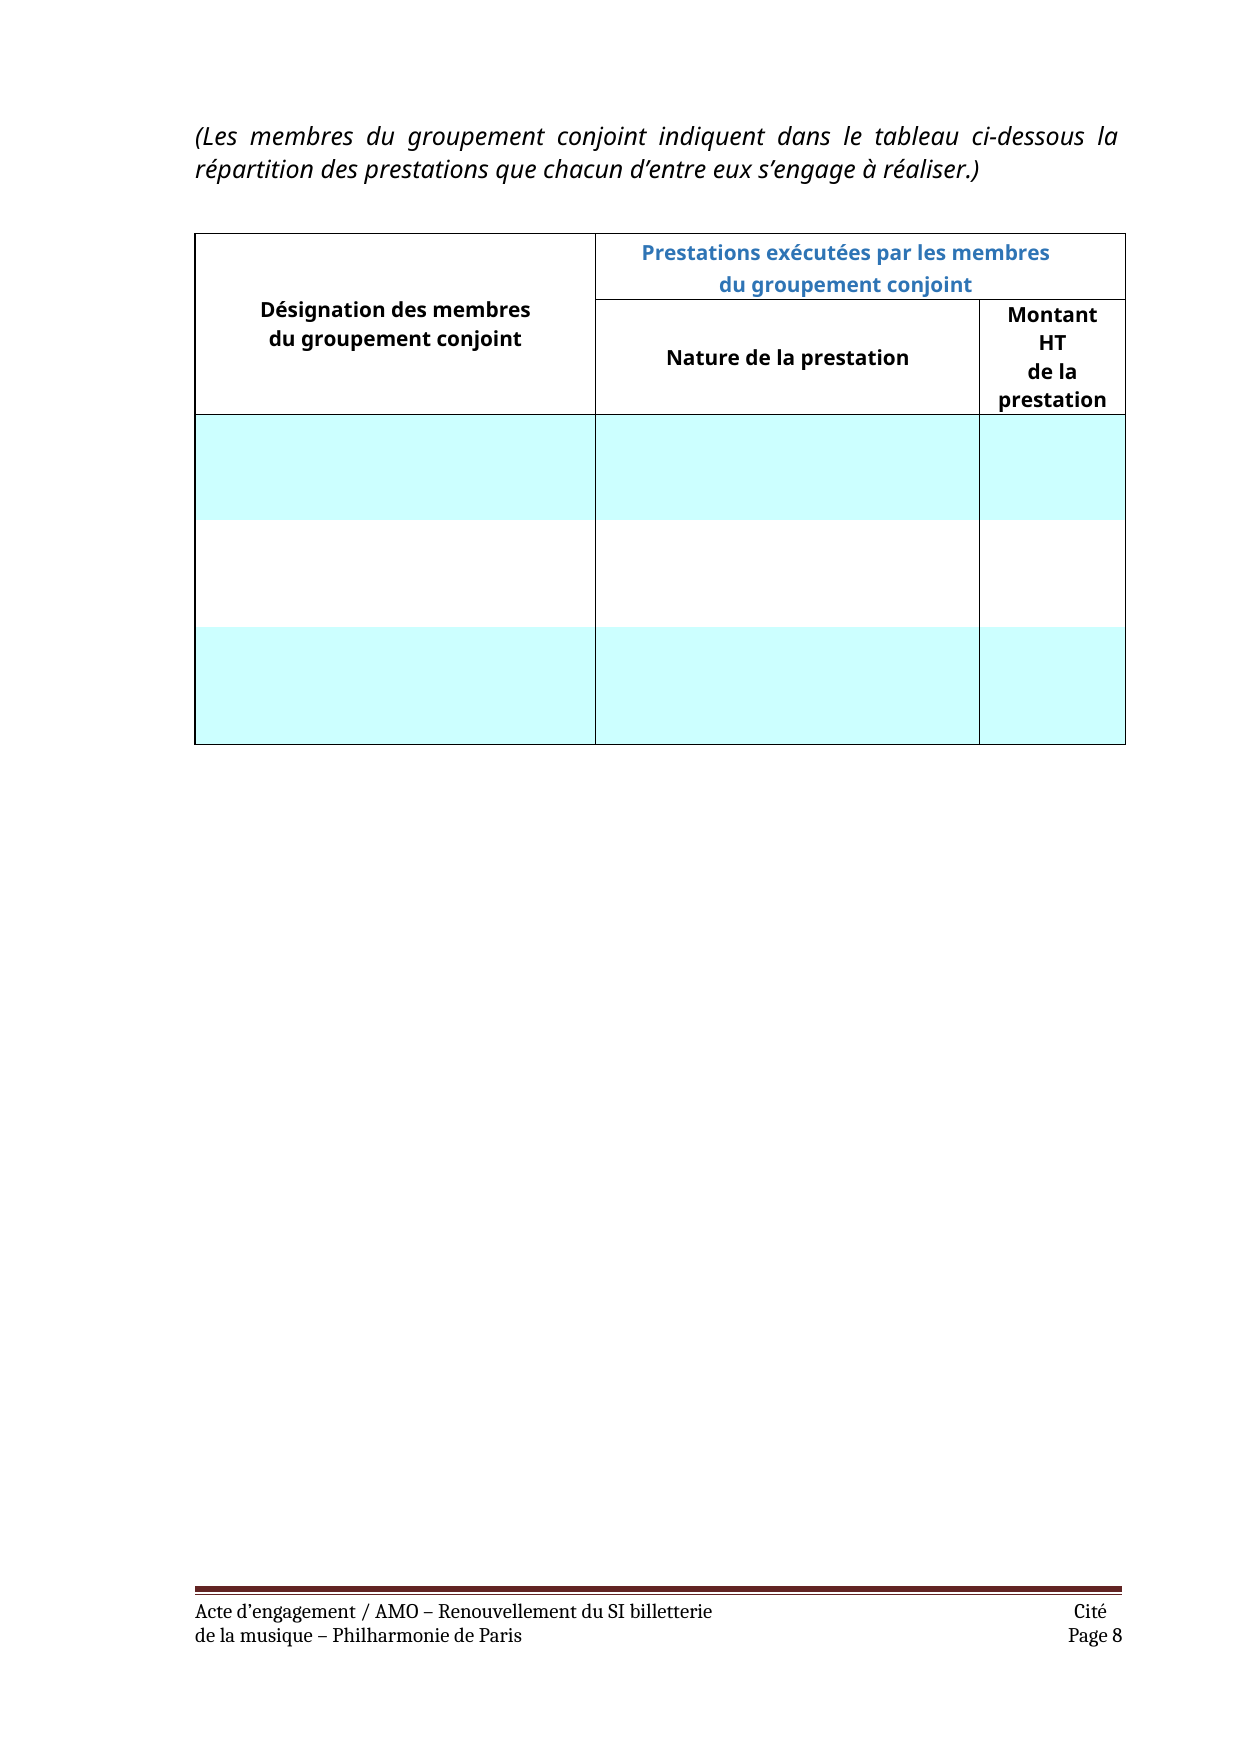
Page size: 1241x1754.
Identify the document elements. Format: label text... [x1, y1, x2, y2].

table_cell [596, 520, 979, 627]
table_cell [196, 415, 595, 520]
table_header Désignation des membres du groupement conjoint [196, 234, 595, 414]
table_cell [196, 520, 595, 627]
table_cell [596, 627, 979, 744]
table_cell Montant HT de la prestation [980, 300, 1125, 414]
table_cell [196, 627, 595, 744]
text (Les membres du groupement conjoint indiquent dans le tableau ci-dessous la répartition des prestations que chacun d’entre eux s’engage à réaliser.) [195, 118, 1122, 186]
table_cell [980, 520, 1125, 627]
table_cell [980, 415, 1125, 520]
table_cell [980, 627, 1125, 744]
table_cell [596, 415, 979, 520]
table_cell Nature de la prestation [596, 300, 979, 414]
table_header Prestations exécutées par les membres du groupement conjoint [596, 234, 1125, 299]
